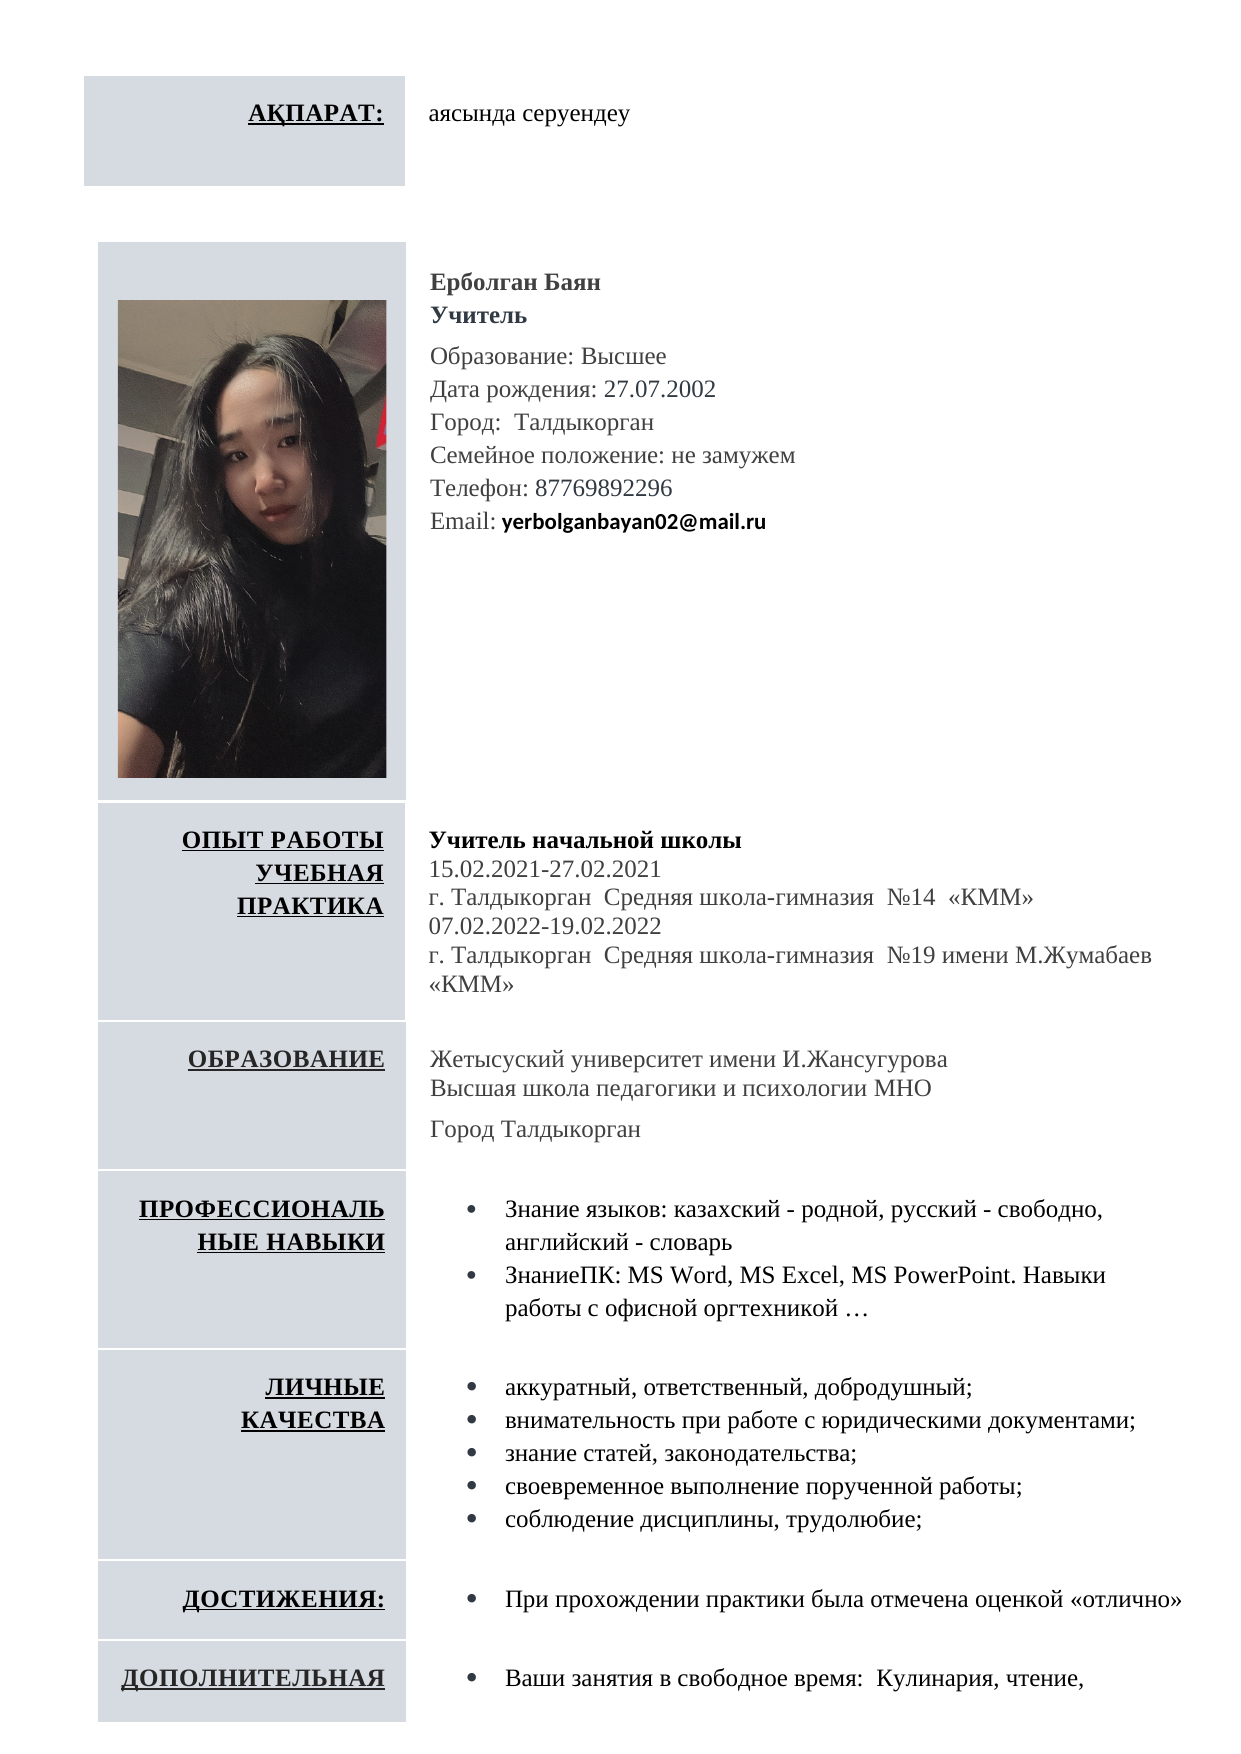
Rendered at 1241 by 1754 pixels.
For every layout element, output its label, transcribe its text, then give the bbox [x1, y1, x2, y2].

table_cell ОПЫТ РАБОТЫ УЧЕБНАЯ ПРАКТИКА [98, 803, 405, 1020]
table_cell ОБРАЗОВАНИЕ [98, 1022, 406, 1169]
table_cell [407, 76, 1206, 186]
table_cell Жетысуский университет имени И.Жансугурова Высшая школа педагогики и психологии МНО Город Талдыкорган [409, 1022, 1206, 1169]
table_cell ҚОСЫМША АҚПАРАТ: [84, 76, 405, 186]
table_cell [409, 1641, 1206, 1722]
table_cell При прохождении практики была отмечена оценкой «отлично» [409, 1561, 1206, 1639]
table_cell Учитель начальной школы 15.02.2021-27.02.2021 г. Талдыкорган Средняя школа-гимназия №14 «КММ» 07.02.2022-19.02.2022 г. Талдыкорган Средняя школа-гимназия №19 имени М.Жумабаев «КММ» [407, 803, 1206, 1020]
table_cell Знание языков: казахский - родной, русский - свободно, английский - словарь ЗнаниеПК: MS Word, MS Excel, MS PowerPoint. Навыки работы с офисной оргтехникой … [409, 1171, 1206, 1348]
table_header Ерболган Баян Учитель Образование: Высшее Дата рождения: 27.07.2002 Город: Талдыкорган Семейное положение: не замужем Телефон: 87769892296 Email: yerbolganbayan02@mail.ru [409, 244, 1206, 800]
table_header [98, 242, 406, 800]
picture [117, 300, 387, 778]
table_cell аккуратный, ответственный, добродушный; внимательность при работе с юридическими документами; знание статей, законодательства; своевременное выполнение порученной работы; соблюдение дисциплины, трудолюбие; [409, 1350, 1206, 1559]
table_cell ДОСТИЖЕНИЯ: [98, 1561, 406, 1639]
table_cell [98, 1641, 406, 1722]
table_cell ПРОФЕССИОНАЛЬНЫЕ НАВЫКИ [98, 1171, 406, 1348]
table_cell ЛИЧНЫЕ КАЧЕСТВА [98, 1350, 406, 1559]
